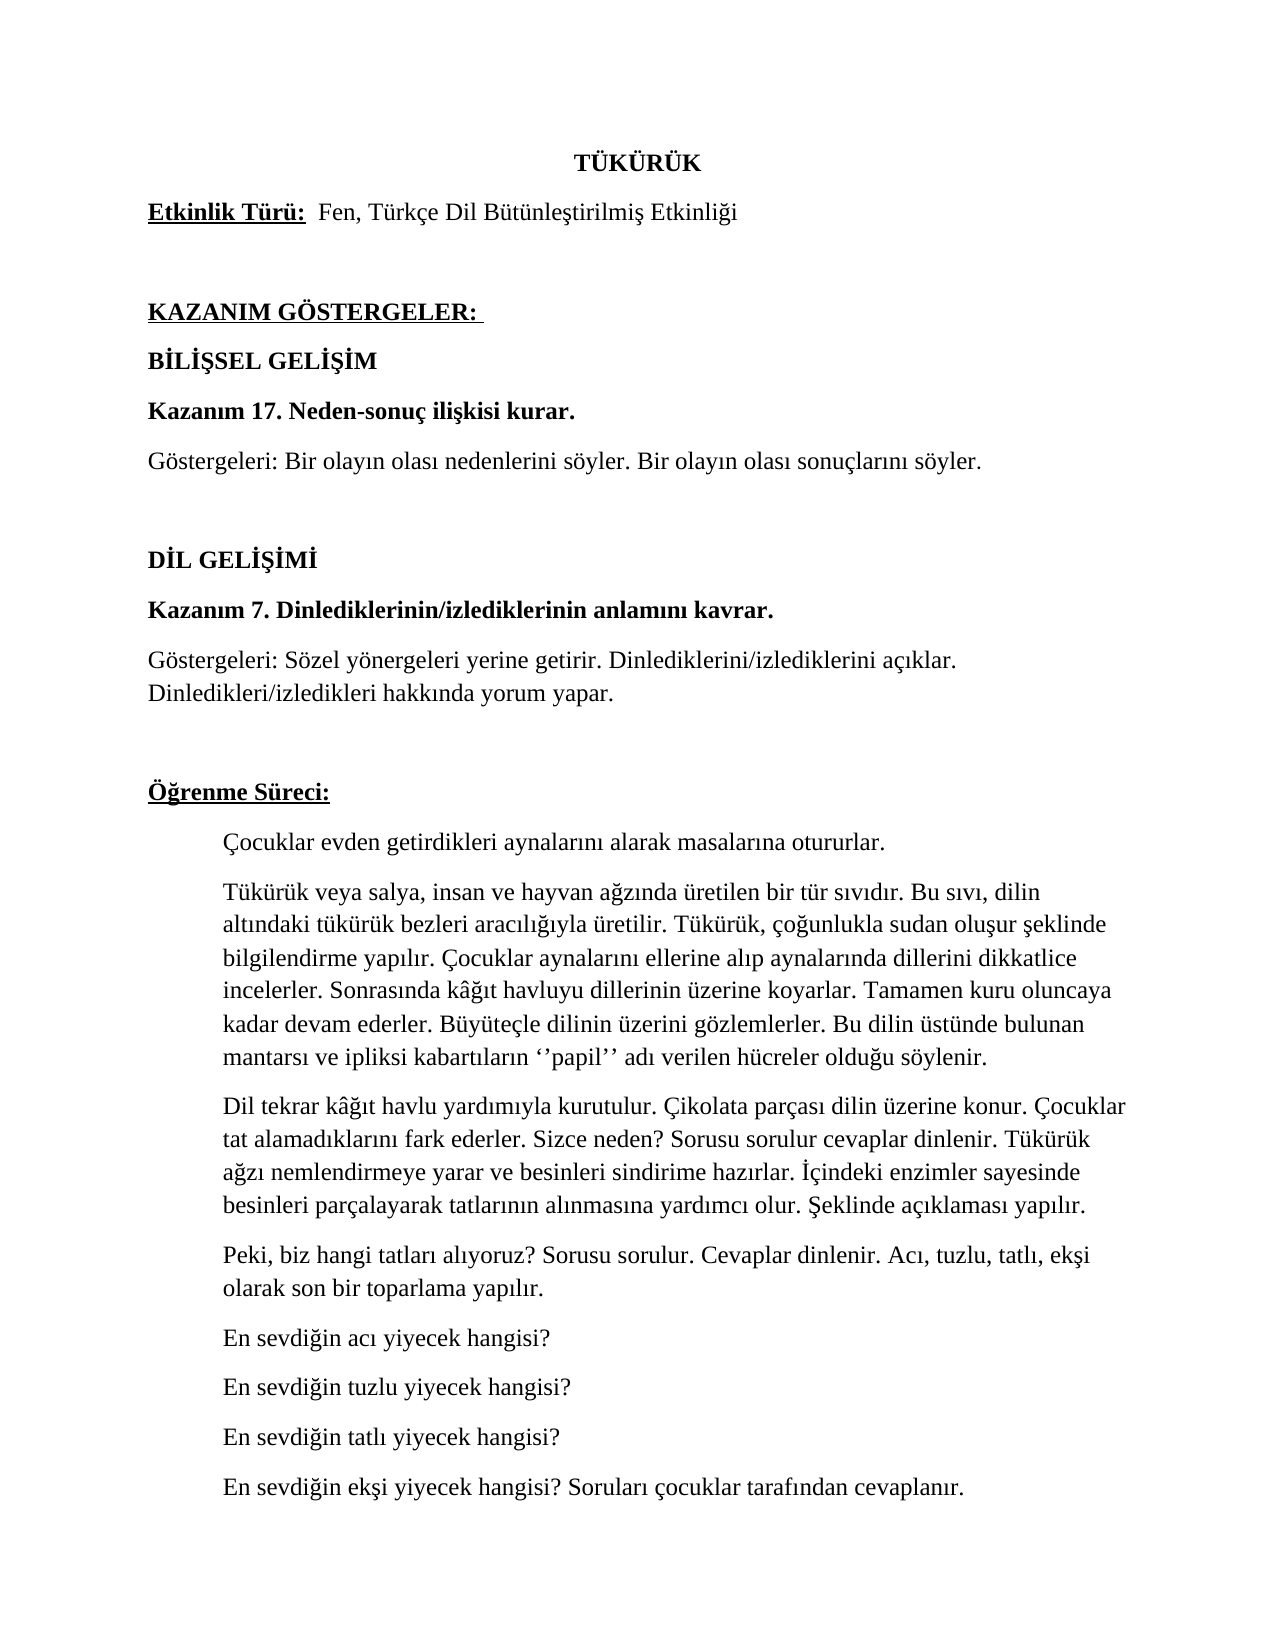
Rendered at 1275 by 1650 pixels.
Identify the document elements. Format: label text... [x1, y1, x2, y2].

text Dil tekrar kâğıt havlu yardımıyla kurutulur. Çikolata parçası dilin üzerine konur. Çocuklar tat alamadıklarını fark ederler. Sizce neden? Sorusu sorulur cevaplar dinlenir. Tükürük ağzı nemlendirmeye yarar ve besinleri sindirime hazırlar. İçindeki enzimler sayesinde besinleri parçalayarak tatlarının alınmasına yardımcı olur. Şeklinde açıklaması yapılır. [223, 1091, 1127, 1219]
text Etkinlik Türü: Fen, Türkçe Dil Bütünleştirilmiş Etkinliği [148, 197, 1127, 226]
text En sevdiğin tatlı yiyecek hangisi? [223, 1422, 1127, 1451]
text Peki, biz hangi tatları alıyoruz? Sorusu sorulur. Cevaplar dinlenir. Acı, tuzlu, tatlı, ekşi olarak son bir toparlama yapılır. [223, 1240, 1127, 1302]
text TÜKÜRÜK [148, 148, 1127, 176]
text En sevdiğin tuzlu yiyecek hangisi? [223, 1372, 1127, 1401]
text Çocuklar evden getirdikleri aynalarını alarak masalarına otururlar. [223, 827, 1127, 856]
text En sevdiğin ekşi yiyecek hangisi? Soruları çocuklar tarafından cevaplanır. [223, 1472, 1127, 1501]
text BİLİŞSEL GELİŞİM [148, 346, 1127, 375]
text Öğrenme Süreci: [148, 777, 1127, 806]
text DİL GELİŞİMİ [148, 545, 1127, 574]
text Tükürük veya salya, insan ve hayvan ağzında üretilen bir tür sıvıdır. Bu sıvı, dilin altındaki tükürük bezleri aracılığıyla üretilir. Tükürük, çoğunlukla sudan oluşur şeklinde bilgilendirme yapılır. Çocuklar aynalarını ellerine alıp aynalarında dillerini dikkatlice incelerler. Sonrasında kâğıt havluyu dillerinin üzerine koyarlar. Tamamen kuru oluncaya kadar devam ederler. Büyüteçle dilinin üzerini gözlemlerler. Bu dilin üstünde bulunan mantarsı ve ipliksi kabartıların ‘’papil’’ adı verilen hücreler olduğu söylenir. [223, 877, 1127, 1070]
text KAZANIM GÖSTERGELER: [148, 297, 1127, 325]
text Kazanım 17. Neden-sonuç ilişkisi kurar. [148, 396, 1127, 425]
text Kazanım 7. Dinlediklerinin/izlediklerinin anlamını kavrar. [148, 595, 1127, 624]
text Göstergeleri: Sözel yönergeleri yerine getirir. Dinlediklerini/izlediklerini açıklar. Dinledikleri/izledikleri hakkında yorum yapar. [148, 645, 1127, 707]
text En sevdiğin acı yiyecek hangisi? [223, 1323, 1127, 1352]
text Göstergeleri: Bir olayın olası nedenlerini söyler. Bir olayın olası sonuçlarını söyler. [148, 446, 1127, 475]
